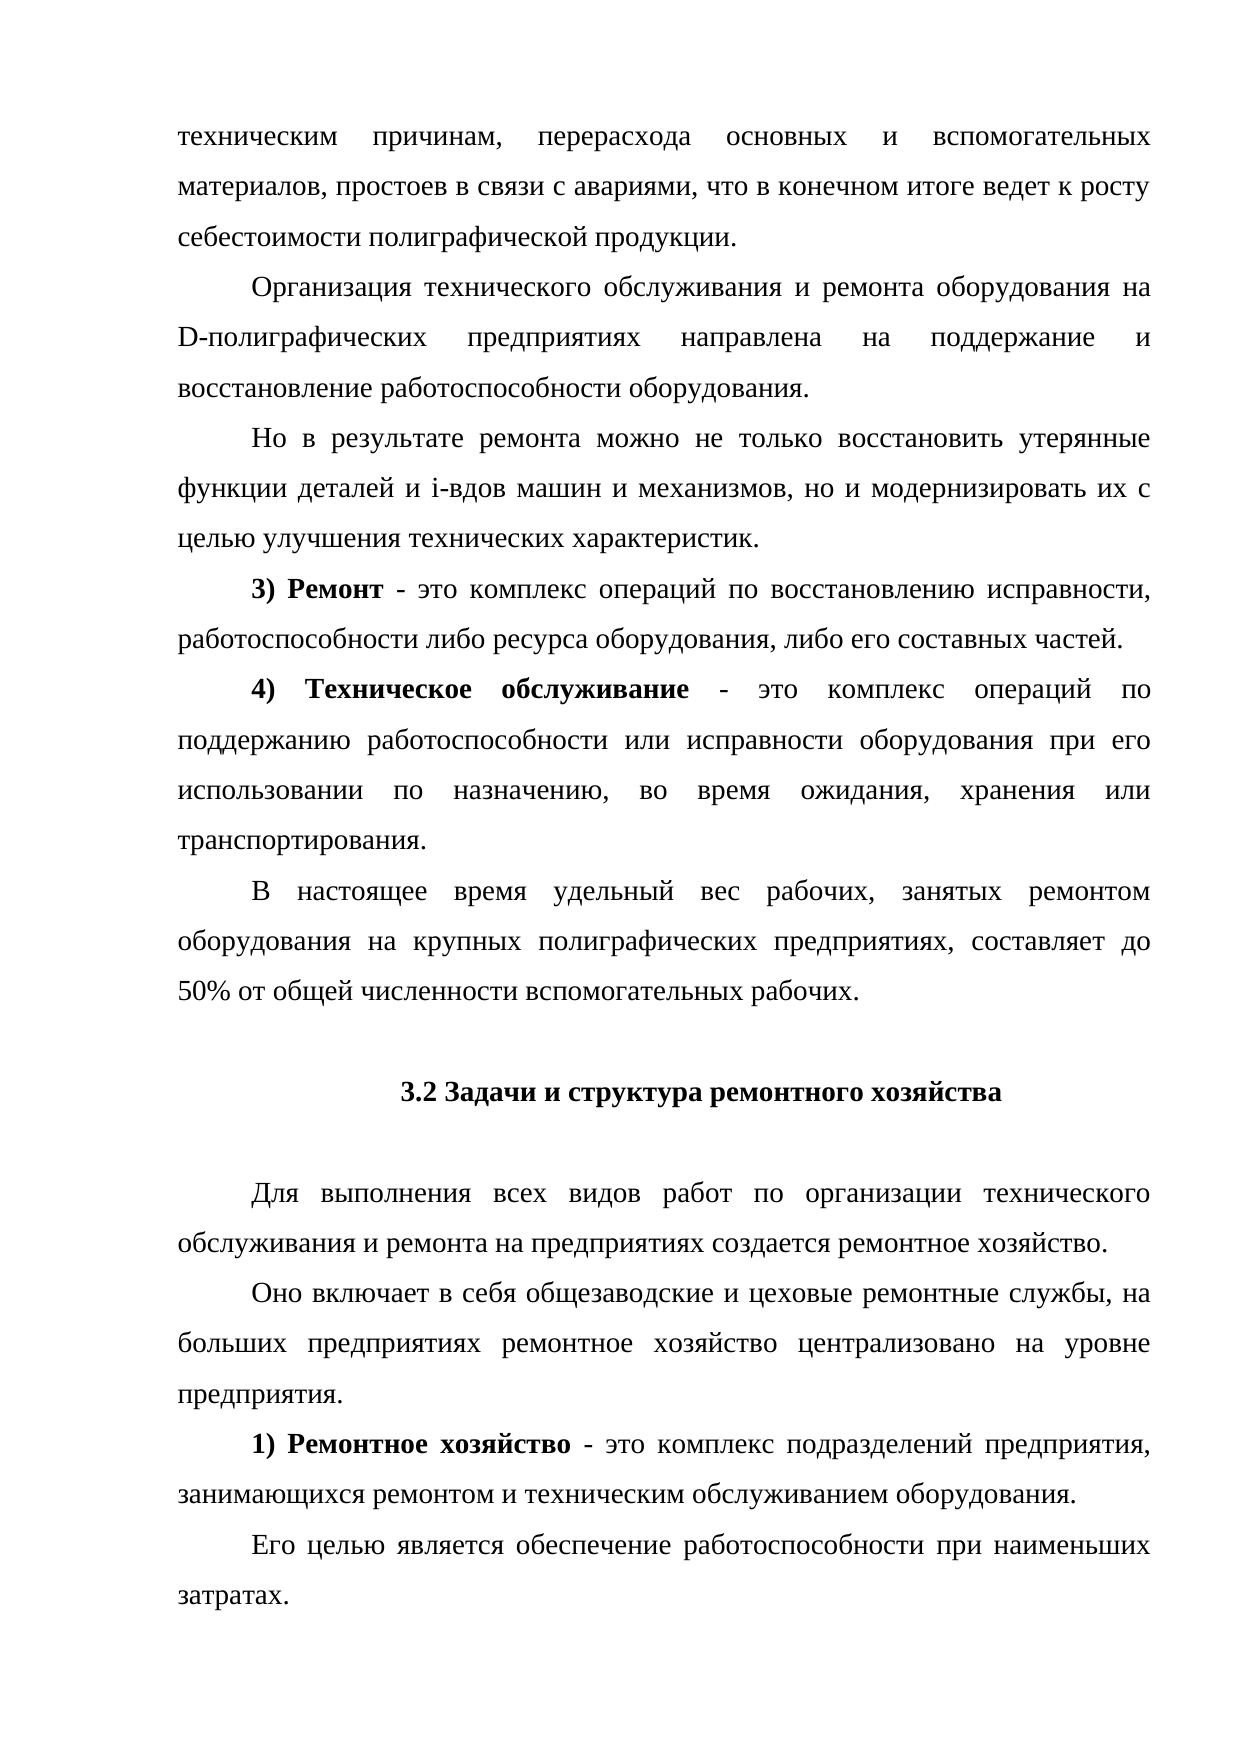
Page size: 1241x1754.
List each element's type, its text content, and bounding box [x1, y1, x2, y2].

text 4) Техническое обслуживание - это комплекс операций по поддержанию работоспособности или исправности оборудования при его использовании по назначению, во время ожидания, хранения или транспортирования. [177, 672, 1152, 856]
text 3) Ремонт - это комплекс операций по восстановлению исправности, работоспособности либо ресурса оборудования, либо его составных частей. [177, 571, 1152, 655]
text Его целью является обеспечение работоспособности при наименьших затратах. [177, 1527, 1152, 1611]
text В настоящее время удельный вес рабочих, занятых ремонтом оборудования на крупных полиграфических предприятиях, составляет до 50% от общей численности вспомогательных рабочих. [177, 873, 1152, 1007]
text Но в результате ремонта можно не только восстановить утерянные функции деталей и i-вдов машин и механизмов, но и модернизировать их с целью улучшения технических характеристик. [177, 420, 1152, 554]
text 1) Ремонтное хозяйство - это комплекс подразделений предприятия, занимающихся ремонтом и техническим обслуживанием оборудования. [177, 1426, 1152, 1510]
text Для выполнения всех видов работ по организации технического обслуживания и ремонта на предприятиях создается ремонтное хозяйство. [177, 1175, 1152, 1258]
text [177, 118, 1152, 252]
text 3.2 Задачи и структура ремонтного хозяйства [177, 1074, 1152, 1108]
text Оно включает в себя общезаводские и цеховые ремонтные службы, на больших предприятиях ремонтное хозяйство централизовано на уровне предприятия. [177, 1275, 1152, 1409]
text Организация технического обслуживания и ремонта оборудования на D-полиграфических предприятиях направлена на поддержание и восстановление работоспособности оборудования. [177, 269, 1152, 403]
